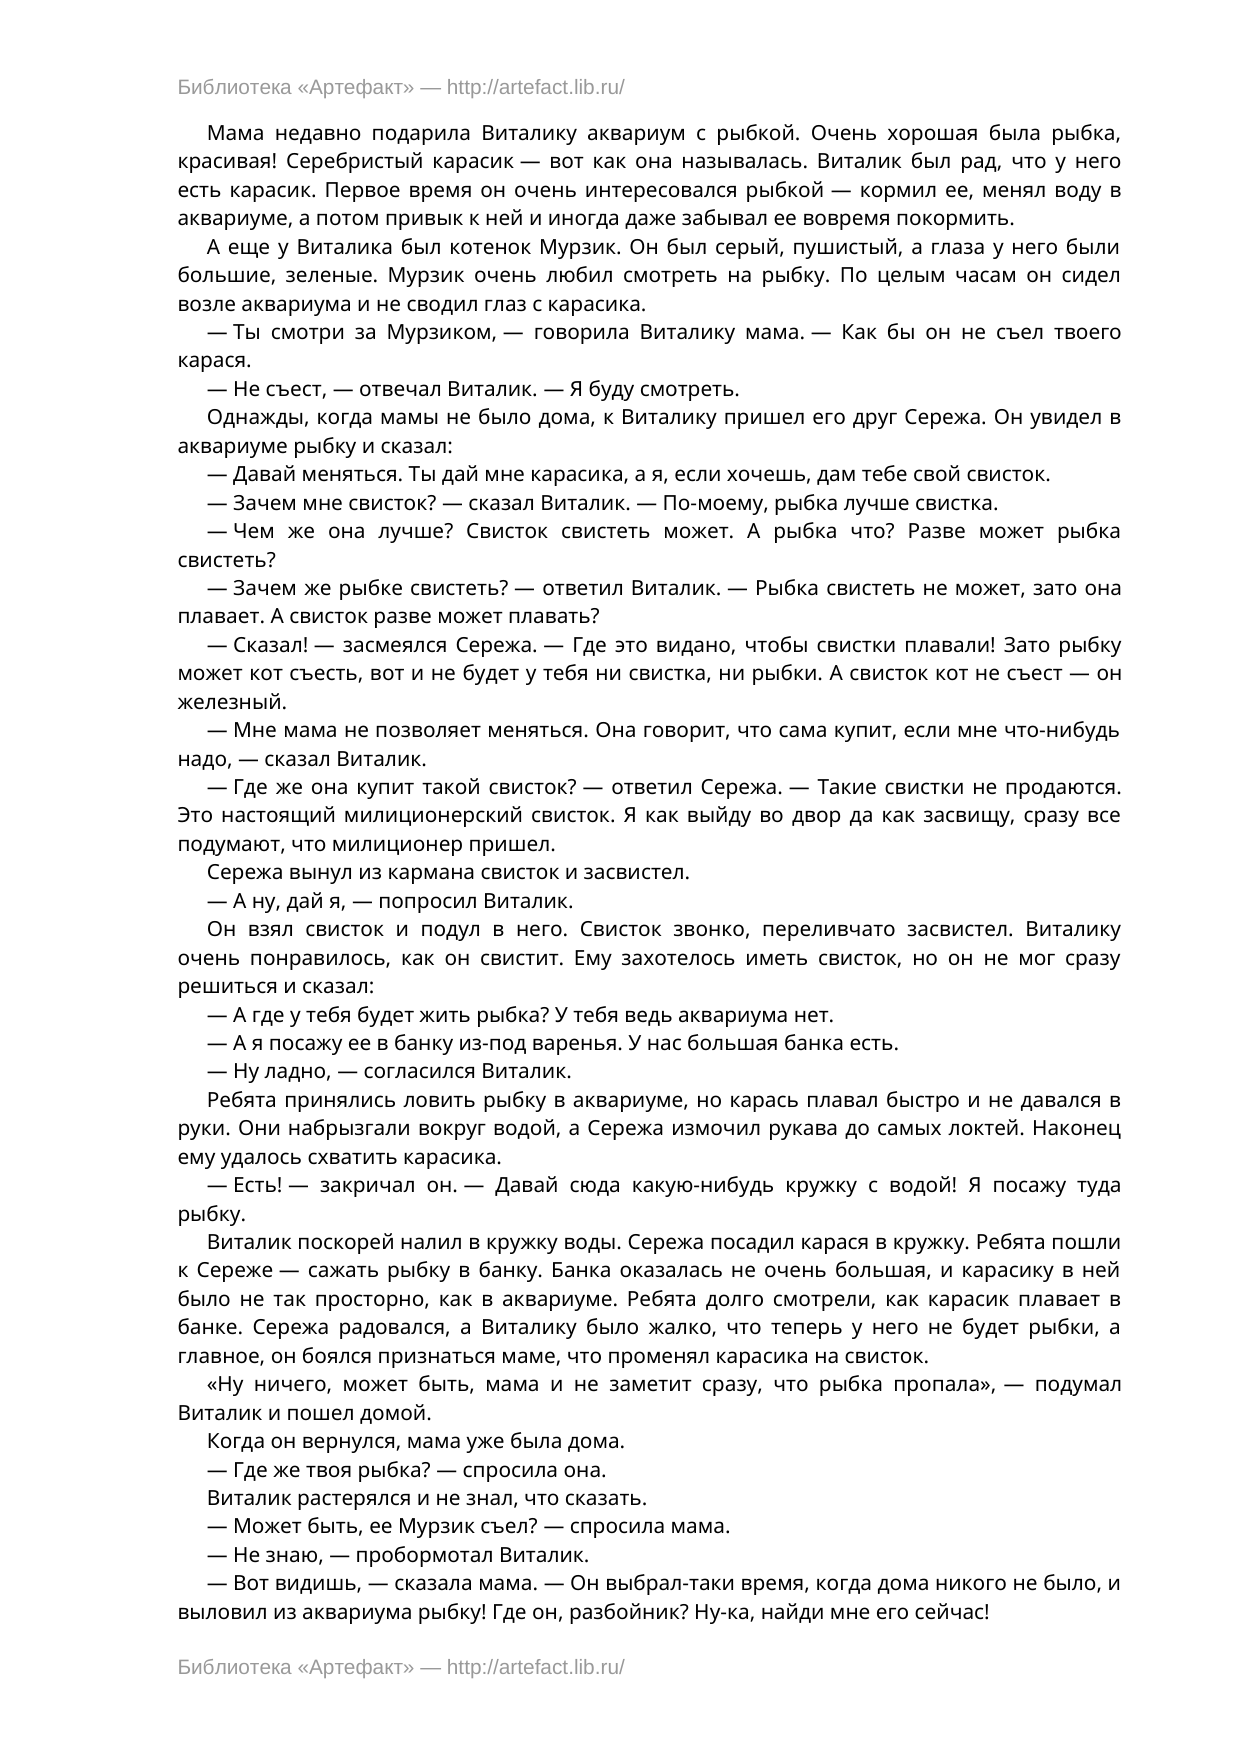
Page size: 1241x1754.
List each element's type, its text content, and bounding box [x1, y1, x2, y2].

text — А где у тебя будет жить рыбка? У тебя ведь аквариума нет. [177, 1000, 1122, 1028]
text «Ну ничего, может быть, мама и не заметит сразу, что рыбка пропала», — подумал Виталик и пошел домой. [177, 1369, 1122, 1426]
text — Не съест, — отвечал Виталик. — Я буду смотреть. [177, 374, 1122, 402]
text Сережа вынул из кармана свисток и засвистел. [177, 857, 1122, 886]
text — Сказал! — засмеялся Сережа. — Где это видано, чтобы свистки плавали! Зато рыбку может кот съесть, вот и не будет у тебя ни свистка, ни рыбки. А свисток кот не съест — он железный. [177, 630, 1122, 715]
text — Ну ладно, — согласился Виталик. [177, 1057, 1122, 1085]
text — Чем же она лучше? Свисток свистеть может. А рыбка что? Разве может рыбка свистеть? [177, 516, 1122, 573]
text — Ты смотри за Мурзиком, — говорила Виталику мама. — Как бы он не съел твоего карася. [177, 317, 1122, 374]
text — Где же она купит такой свисток? — ответил Сережа. — Такие свистки не продаются. Это настоящий милиционерский свисток. Я как выйду во двор да как засвищу, сразу все подумают, что милиционер пришел. [177, 772, 1122, 857]
text — Может быть, ее Мурзик съел? — спросила мама. [177, 1512, 1122, 1540]
text Мама недавно подарила Виталику аквариум с рыбкой. Очень хорошая была рыбка, красивая! Серебристый карасик — вот как она называлась. Виталик был рад, что у него есть карасик. Первое время он очень интересовался рыбкой — кормил ее, менял воду в аквариуме, а потом привык к ней и иногда даже забывал ее вовремя покормить. [177, 118, 1122, 232]
text Ребята принялись ловить рыбку в аквариуме, но карась плавал быстро и не давался в руки. Они набрызгали вокруг водой, а Сережа измочил рукава до самых локтей. Наконец ему удалось схватить карасика. [177, 1085, 1122, 1170]
text — Не знаю, — пробормотал Виталик. [177, 1540, 1122, 1568]
text А еще у Виталика был котенок Мурзик. Он был серый, пушистый, а глаза у него были большие, зеленые. Мурзик очень любил смотреть на рыбку. По целым часам он сидел возле аквариума и не сводил глаз с карасика. [177, 232, 1122, 317]
text — Где же твоя рыбка? — спросила она. [177, 1455, 1122, 1483]
text Виталик поскорей налил в кружку воды. Сережа посадил карася в кружку. Ребята пошли к Сереже — сажать рыбку в банку. Банка оказалась не очень большая, и карасику в ней было не так просторно, как в аквариуме. Ребята долго смотрели, как карасик плавает в банке. Сережа радовался, а Виталику было жалко, что теперь у него не будет рыбки, а главное, он боялся признаться маме, что променял карасика на свисток. [177, 1227, 1122, 1369]
text — А я посажу ее в банку из-под варенья. У нас большая банка есть. [177, 1028, 1122, 1057]
text Однажды, когда мамы не было дома, к Виталику пришел его друг Сережа. Он увидел в аквариуме рыбку и сказал: [177, 402, 1122, 459]
text Он взял свисток и подул в него. Свисток звонко, переливчато засвистел. Виталику очень понравилось, как он свистит. Ему захотелось иметь свисток, но он не мог сразу решиться и сказал: [177, 914, 1122, 1000]
text — Вот видишь, — сказала мама. — Он выбрал-таки время, когда дома никого не было, и выловил из аквариума рыбку! Где он, разбойник? Ну-ка, найди мне его сейчас! [177, 1568, 1122, 1625]
text Виталик растерялся и не знал, что сказать. [177, 1483, 1122, 1512]
text — Зачем мне свисток? — сказал Виталик. — По-моему, рыбка лучше свистка. [177, 488, 1122, 516]
text — А ну, дай я, — попросил Виталик. [177, 886, 1122, 914]
text — Зачем же рыбке свистеть? — ответил Виталик. — Рыбка свистеть не может, зато она плавает. А свисток разве может плавать? [177, 573, 1122, 630]
text — Мне мама не позволяет меняться. Она говорит, что сама купит, если мне что-нибудь надо, — сказал Виталик. [177, 715, 1122, 772]
text — Есть! — закричал он. — Давай сюда какую-нибудь кружку с водой! Я посажу туда рыбку. [177, 1170, 1122, 1227]
text Когда он вернулся, мама уже была дома. [177, 1426, 1122, 1455]
text — Давай меняться. Ты дай мне карасика, а я, если хочешь, дам тебе свой свисток. [177, 459, 1122, 488]
